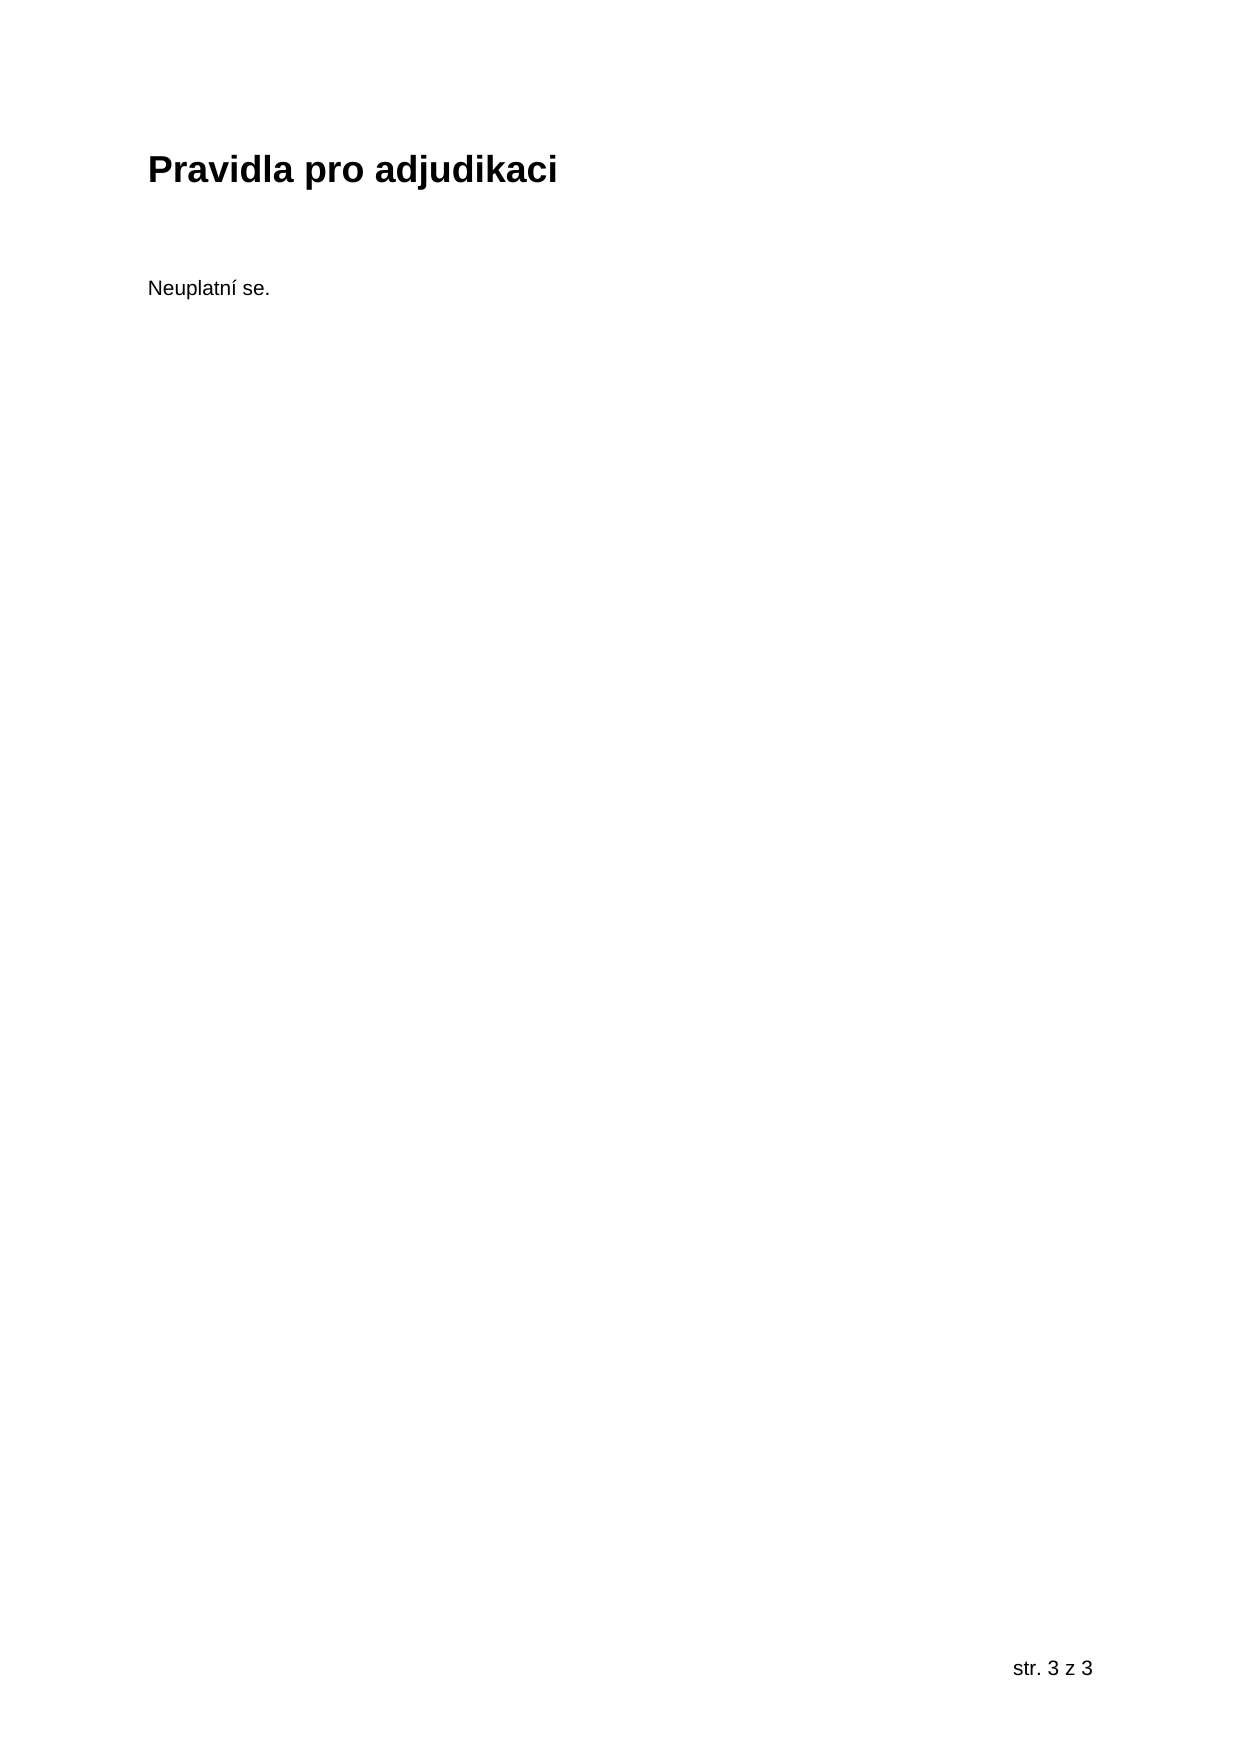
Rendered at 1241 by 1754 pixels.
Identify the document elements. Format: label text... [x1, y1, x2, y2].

text Pravidla pro adjudikaci [148, 148, 1093, 191]
text Neuplatní se. [148, 276, 1093, 300]
